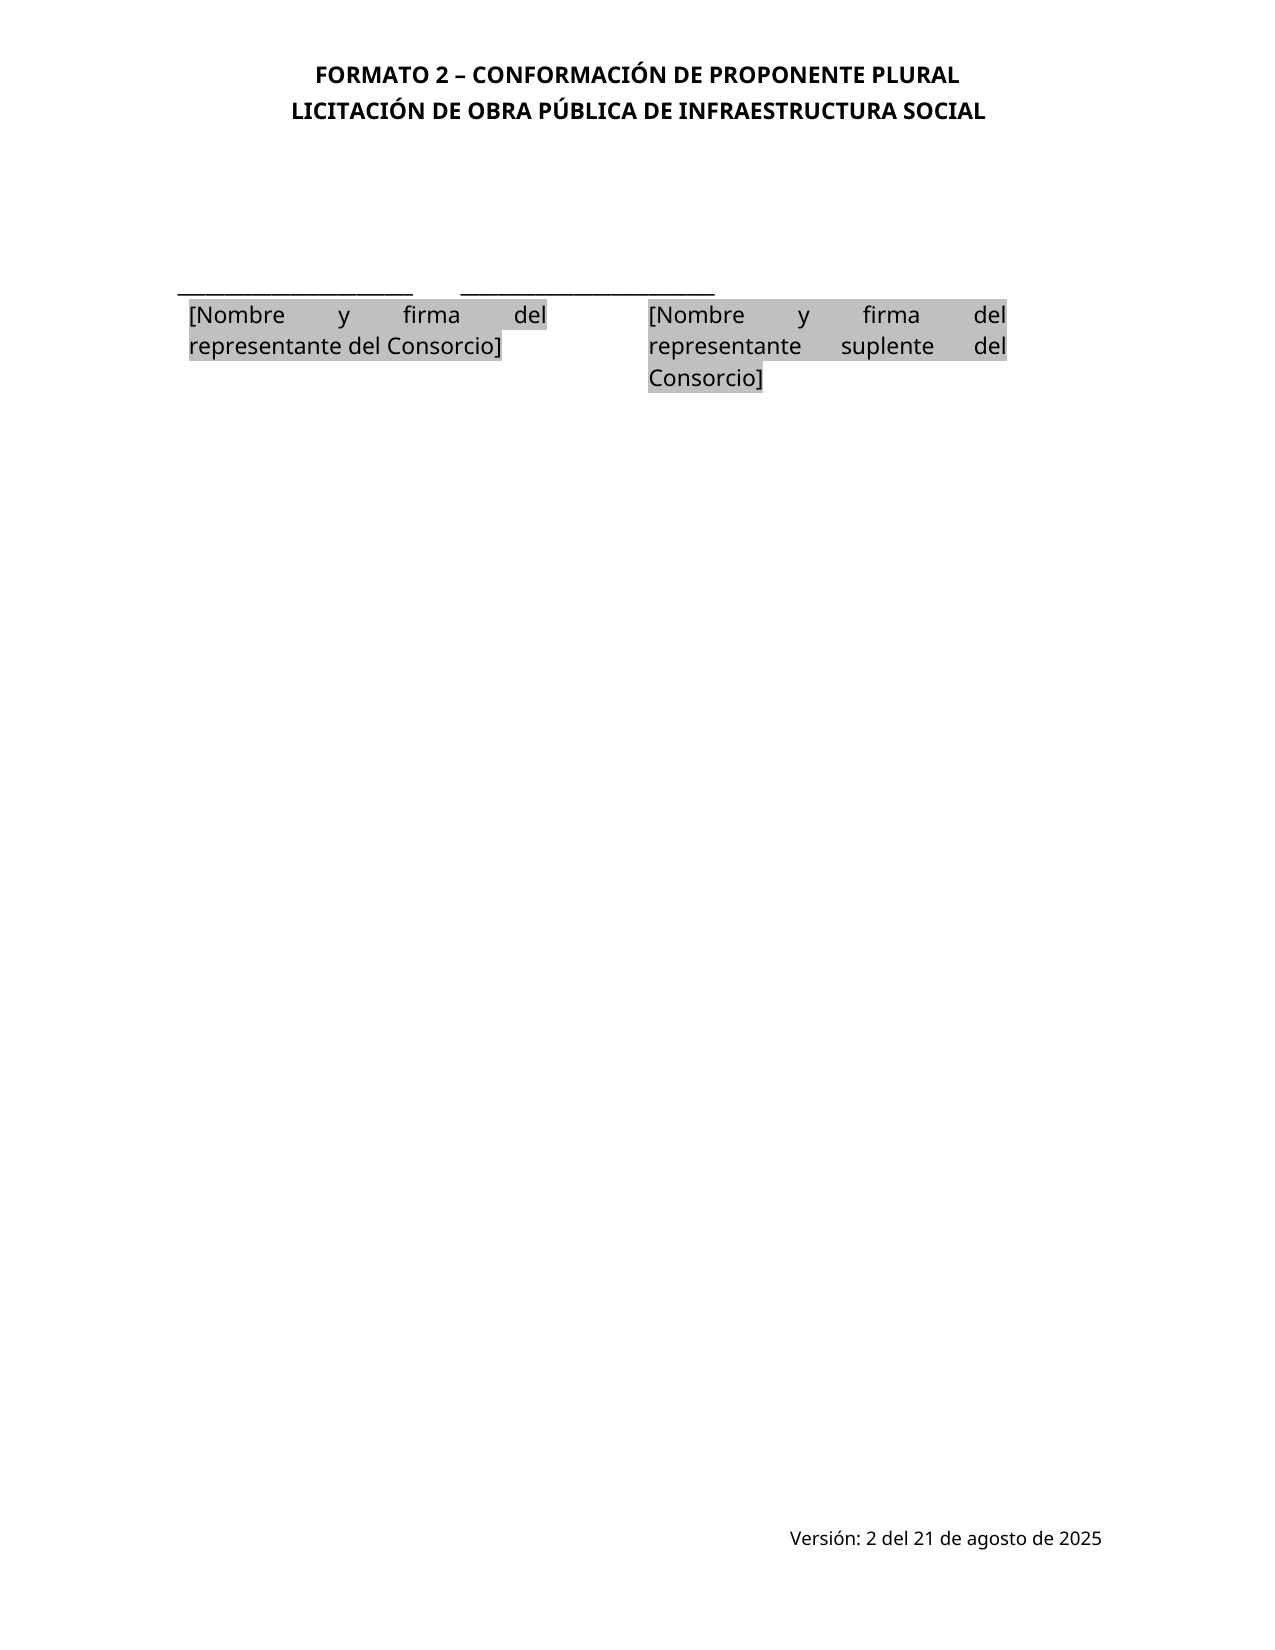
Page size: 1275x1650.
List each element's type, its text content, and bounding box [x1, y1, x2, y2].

table_header [Nombre y firma del representante suplente del Consorcio] [637, 299, 1097, 424]
table_header [Nombre y firma del representante del Consorcio] [177, 299, 637, 424]
text _________________________ ___________________________ [177, 268, 1098, 299]
